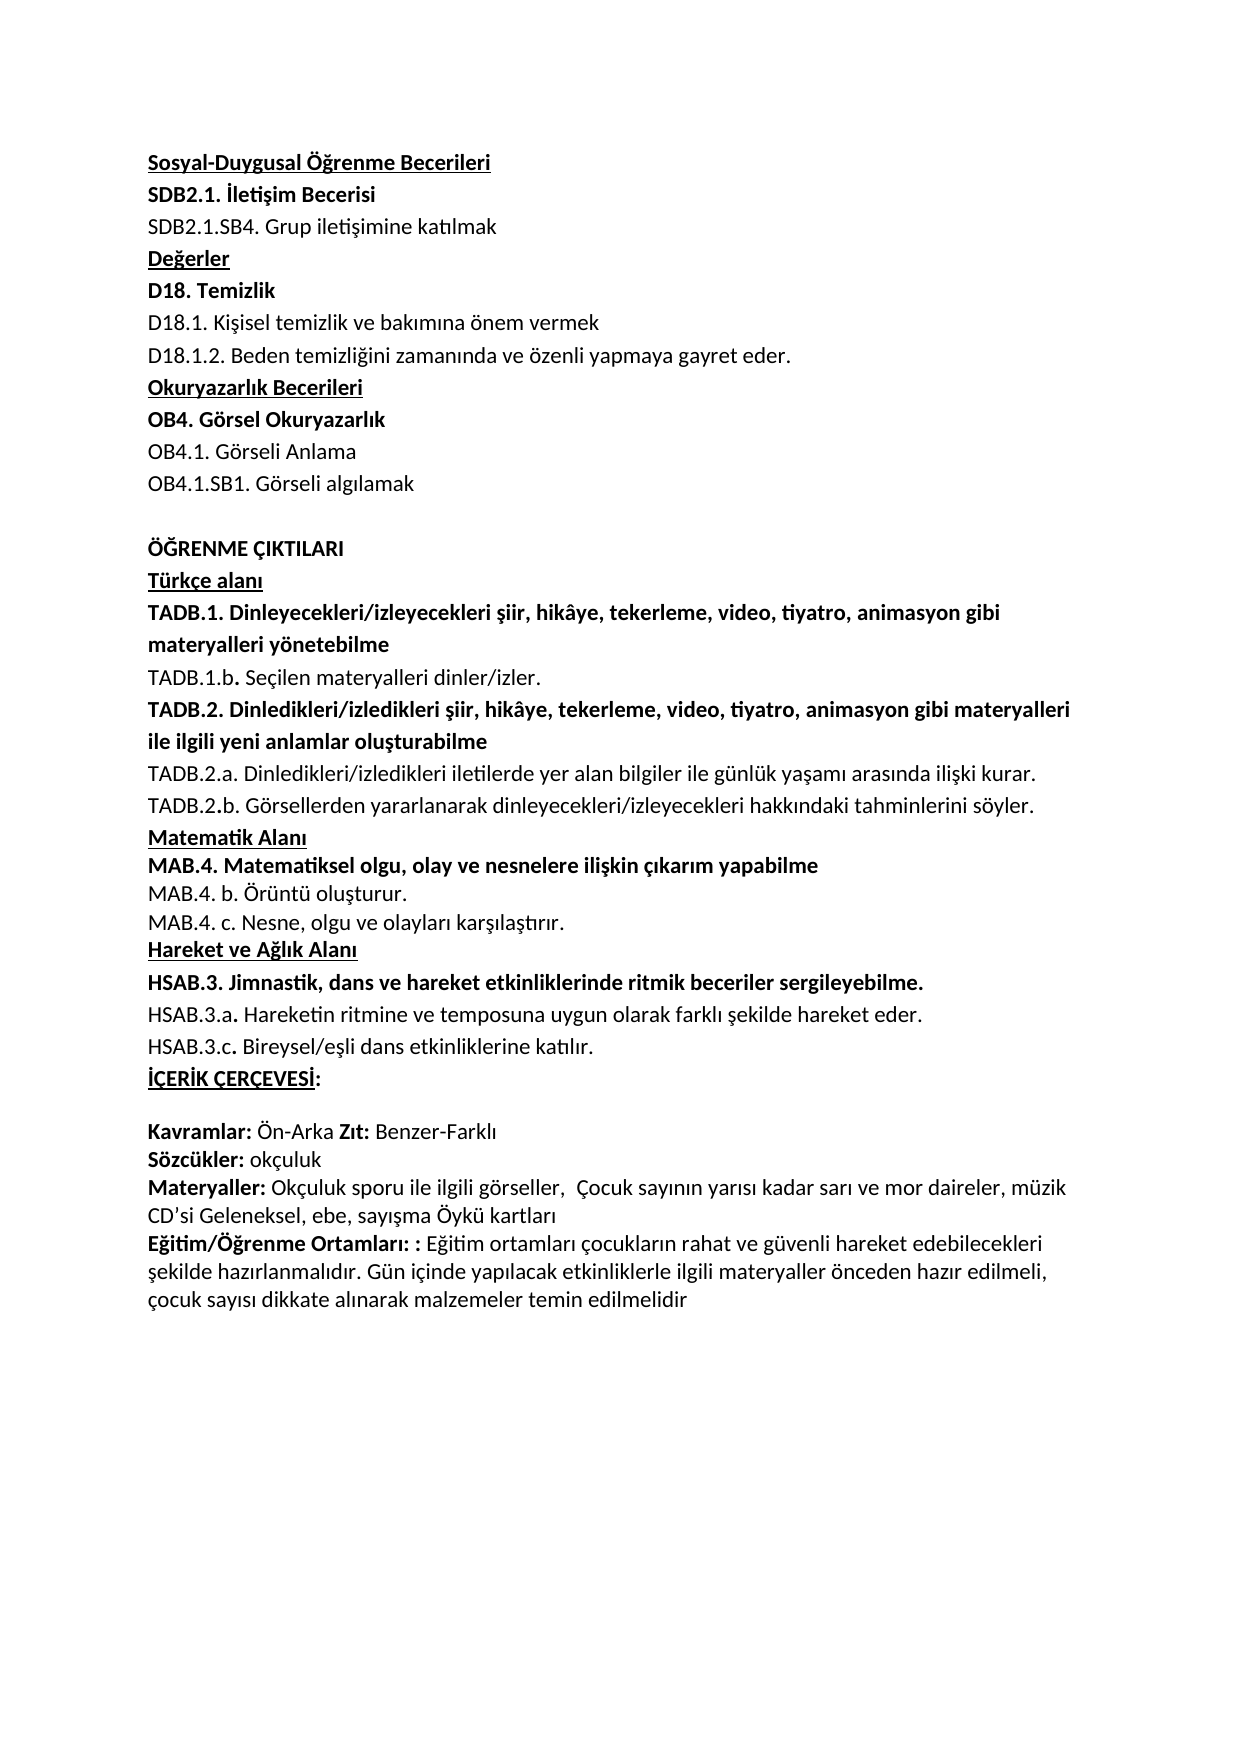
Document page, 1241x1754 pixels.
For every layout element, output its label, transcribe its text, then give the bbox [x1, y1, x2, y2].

text OB4.1.SB1. Görseli algılamak [148, 469, 1093, 497]
text MAB.4. b. Örüntü oluşturur. [148, 879, 1093, 908]
text D18. Temizlik [148, 276, 1093, 304]
text İÇERİK ÇERÇEVESİ: [148, 1064, 1093, 1092]
text SDB2.1.SB4. Grup iletişimine katılmak [148, 212, 1093, 240]
text TADB.2.b. Görsellerden yararlanarak dinleyecekleri/izleyecekleri hakkındaki tahminlerini söyler. [148, 791, 1093, 819]
text Değerler [148, 244, 1093, 272]
text MAB.4. c. Nesne, olgu ve olayları karşılaştırır. [148, 908, 1093, 936]
text TADB.2.a. Dinledikleri/izledikleri iletilerde yer alan bilgiler ile günlük yaşamı arasında ilişki kurar. [148, 759, 1093, 787]
text ÖĞRENME ÇIKTILARI [148, 534, 1093, 562]
text TADB.1.b. Seçilen materyalleri dinler/izler. [148, 663, 1093, 691]
text HSAB.3.c. Bireysel/eşli dans etkinliklerine katılır. [148, 1032, 1093, 1060]
text Sözcükler: okçuluk [148, 1145, 1093, 1173]
text TADB.2. Dinledikleri/izledikleri şiir, hikâye, tekerleme, video, tiyatro, animasyon gibi materyalleri ile ilgili yeni anlamlar oluşturabilme [148, 695, 1093, 755]
text TADB.1. Dinleyecekleri/izleyecekleri şiir, hikâye, tekerleme, video, tiyatro, animasyon gibi materyalleri yönetebilme [148, 598, 1093, 658]
text Materyaller: Okçuluk sporu ile ilgili görseller, Çocuk sayının yarısı kadar sarı ve mor daireler, müzik CD’si Geleneksel, ebe, sayışma Öykü kartları [148, 1173, 1093, 1229]
text D18.1. Kişisel temizlik ve bakımına önem vermek [148, 308, 1093, 337]
text Matematik Alanı [148, 823, 1093, 852]
text Eğitim/Öğrenme Ortamları: : Eğitim ortamları çocukların rahat ve güvenli hareket edebilecekleri şekilde hazırlanmalıdır. Gün içinde yapılacak etkinliklerle ilgili materyaller önceden hazır edilmeli, çocuk sayısı dikkate alınarak malzemeler temin edilmelidir [148, 1229, 1093, 1313]
text HSAB.3.a. Hareketin ritmine ve temposuna uygun olarak farklı şekilde hareket eder. [148, 1000, 1093, 1028]
text OB4. Görsel Okuryazarlık [148, 405, 1093, 433]
text SDB2.1. İletişim Becerisi [148, 180, 1093, 208]
text OB4.1. Görseli Anlama [148, 437, 1093, 465]
text Hareket ve Ağlık Alanı [148, 936, 1093, 964]
text MAB.4. Matematiksel olgu, olay ve nesnelere ilişkin çıkarım yapabilme [148, 852, 1093, 879]
text Okuryazarlık Becerileri [148, 373, 1093, 401]
text HSAB.3. Jimnastik, dans ve hareket etkinliklerinde ritmik beceriler sergileyebilme. [148, 968, 1093, 996]
text Sosyal-Duygusal Öğrenme Becerileri [148, 148, 1093, 176]
text Türkçe alanı [148, 566, 1093, 594]
text D18.1.2. Beden temizliğini zamanında ve özenli yapmaya gayret eder. [148, 341, 1093, 369]
text Kavramlar: Ön-Arka Zıt: Benzer-Farklı [148, 1117, 1093, 1145]
